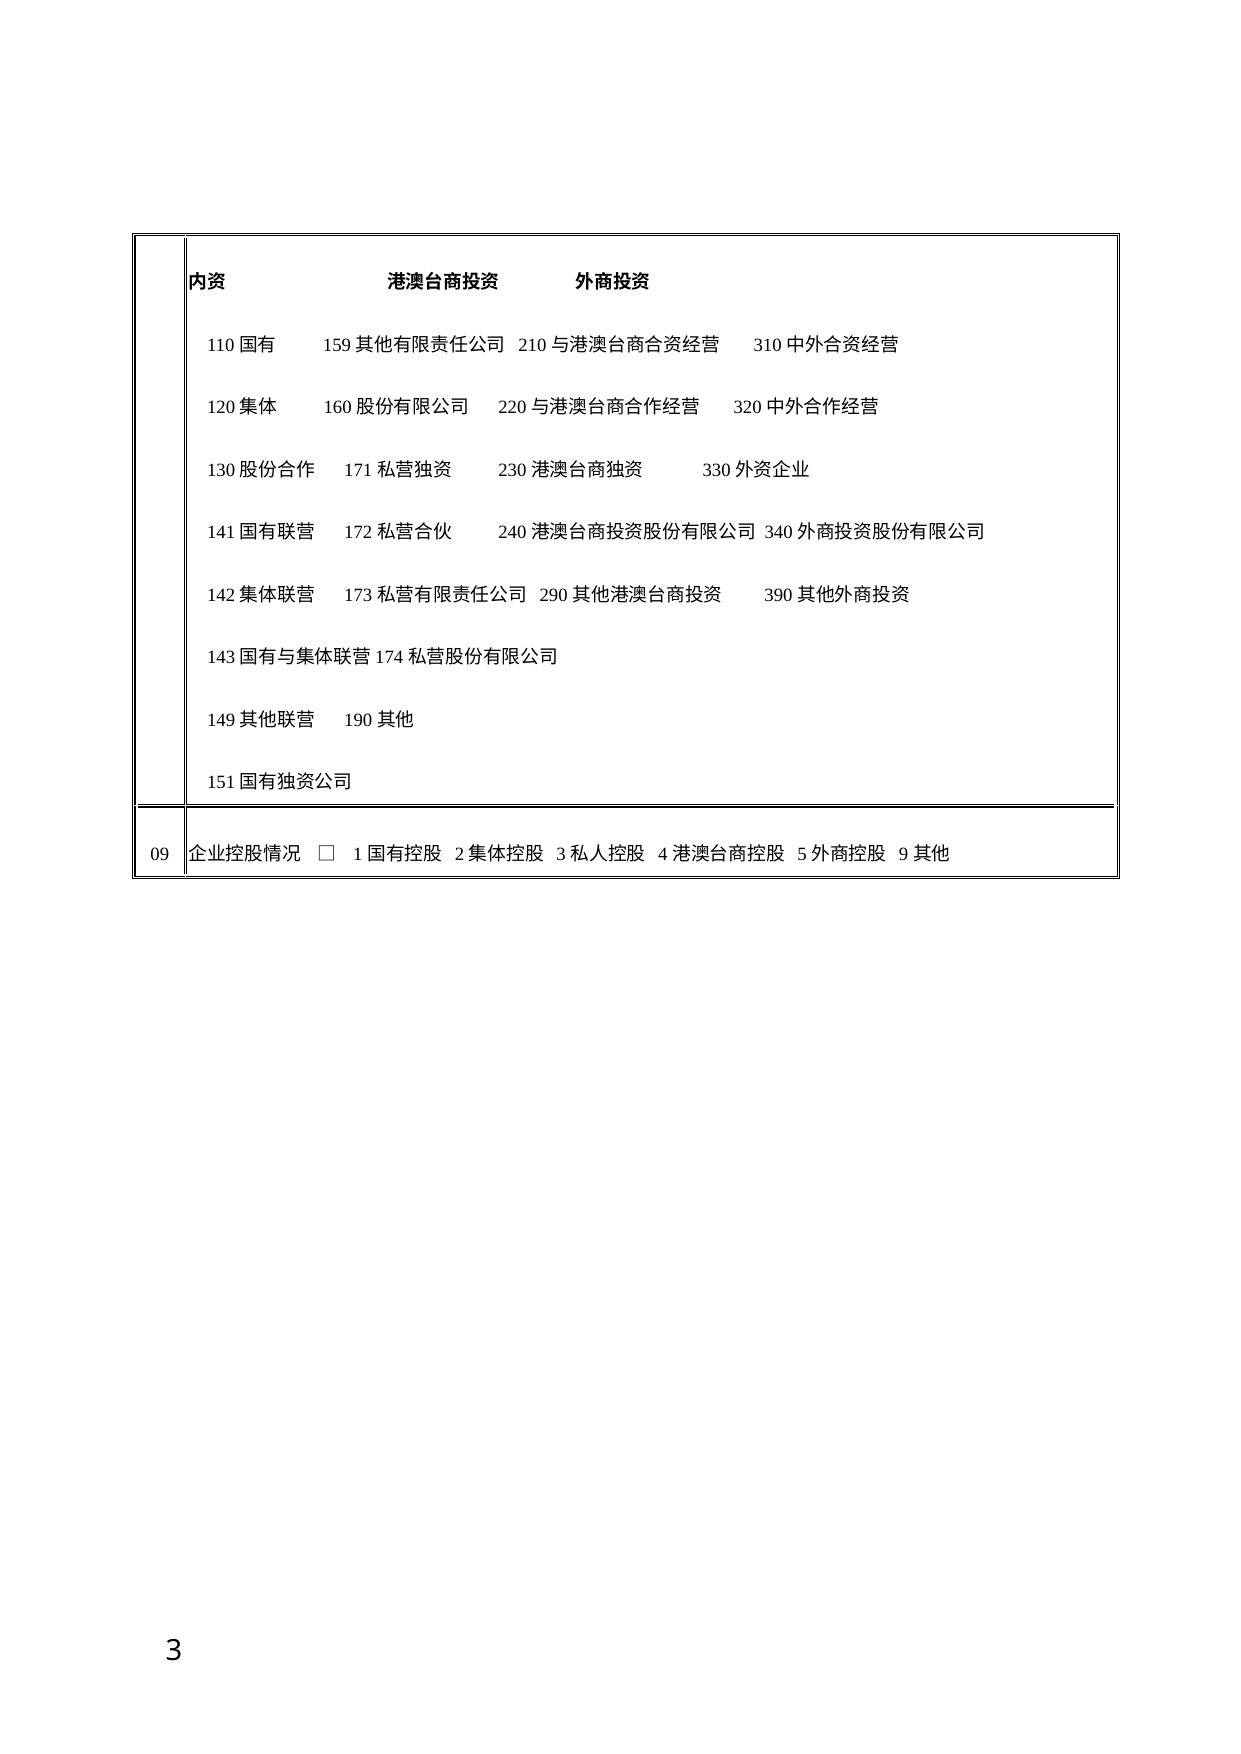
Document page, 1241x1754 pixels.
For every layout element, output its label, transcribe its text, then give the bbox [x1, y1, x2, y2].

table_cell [185, 236, 1117, 804]
table_cell 08 [136, 236, 185, 804]
table_cell 09 [134, 804, 185, 876]
table_cell 企业控股情况 □ 1 国有控股 2 集体控股 3 私人控股 4 港澳台商控股 5 外商控股 9 其他 [185, 804, 1118, 876]
